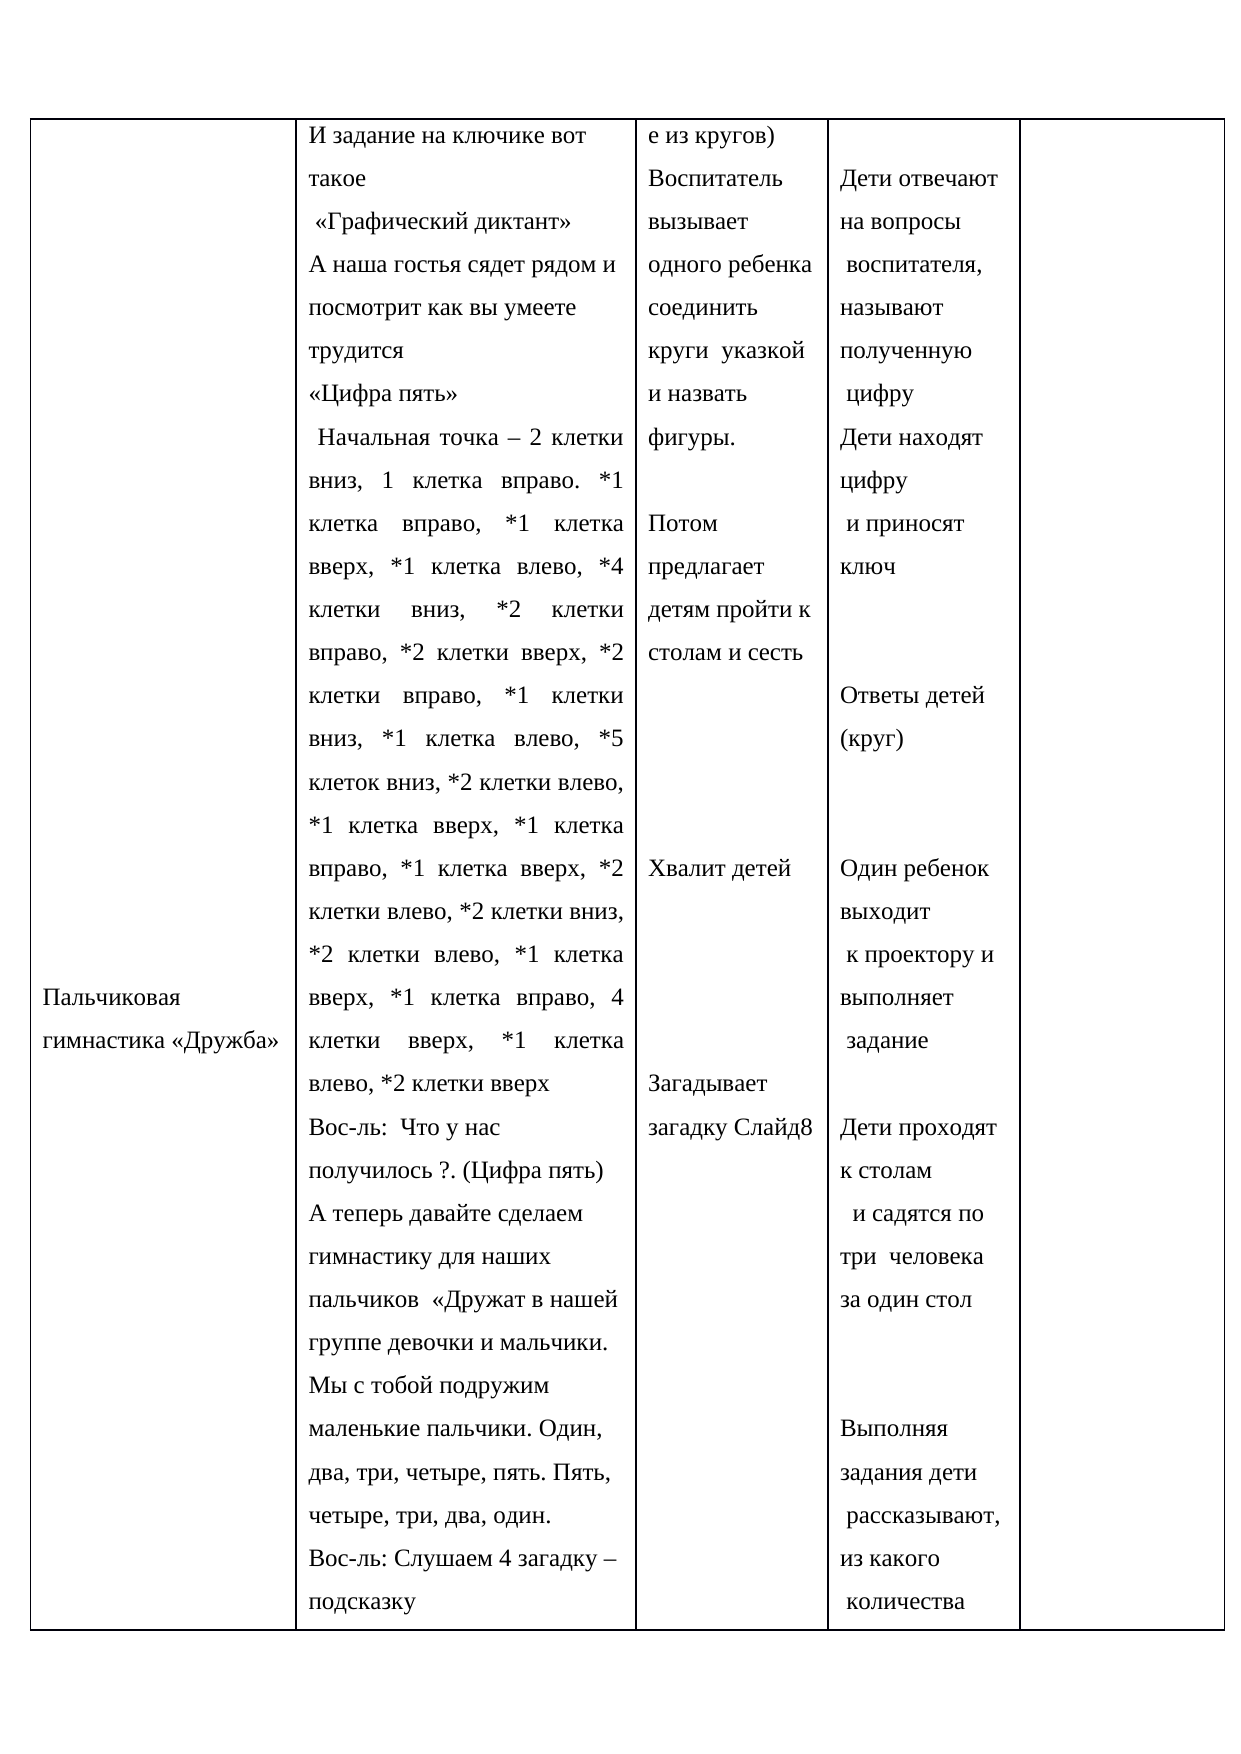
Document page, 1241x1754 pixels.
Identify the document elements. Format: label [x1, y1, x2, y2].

table_cell [297, 120, 635, 1629]
table_cell [31, 120, 295, 1629]
table_cell [1021, 120, 1224, 1629]
table_cell [829, 120, 1019, 1629]
table_cell [637, 120, 827, 1629]
